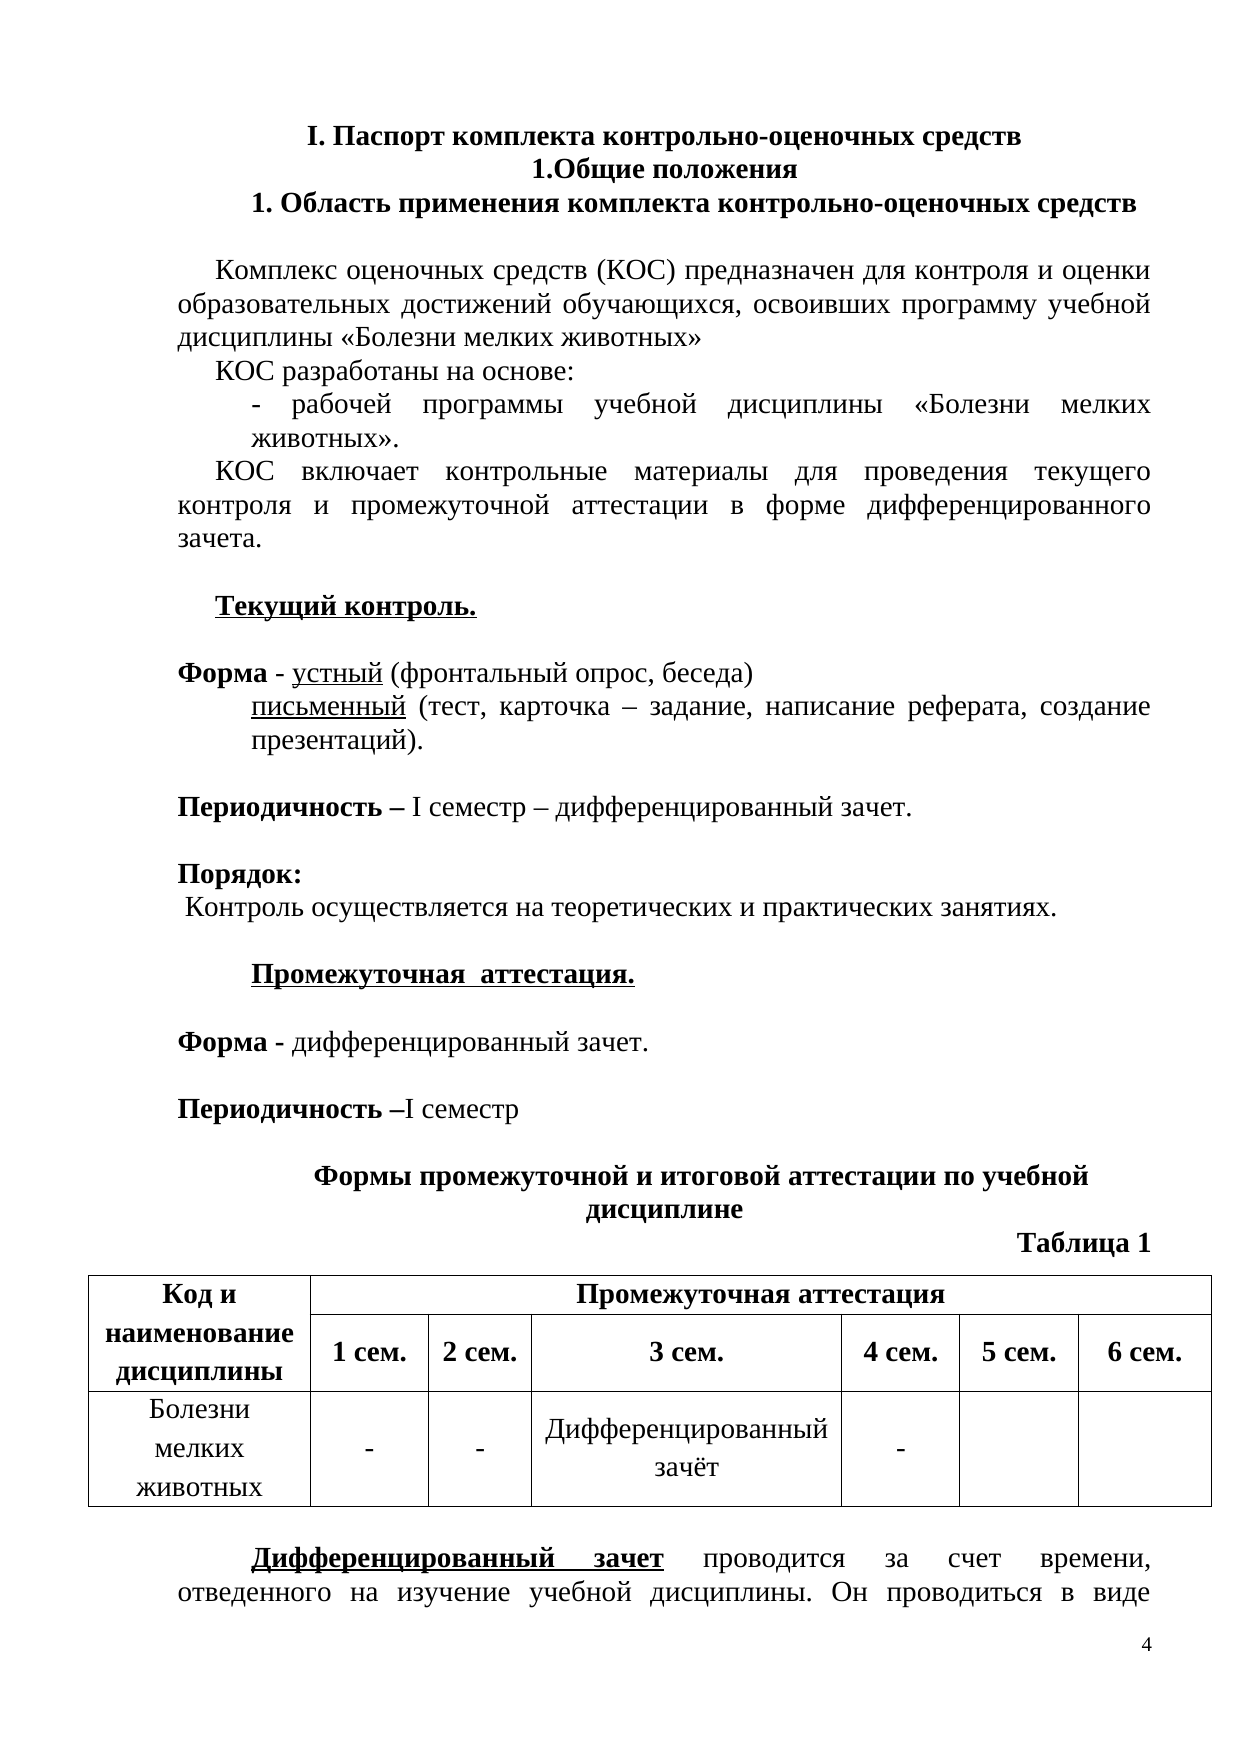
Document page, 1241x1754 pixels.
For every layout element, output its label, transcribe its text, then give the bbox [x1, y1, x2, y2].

table_cell 5 сем. [960, 1315, 1078, 1391]
text 1. Область применения комплекта контрольно-оценочных средств [177, 185, 1152, 219]
text Промежуточная аттестация. [177, 957, 1152, 990]
subtitle I. Паспорт комплекта контрольно-оценочных средств [177, 118, 1152, 152]
text 1.Общие положения [177, 152, 1152, 185]
text Порядок: [177, 856, 1152, 889]
table_header Код и наименование дисциплины [89, 1276, 310, 1391]
table_cell 4 сем. [842, 1315, 959, 1391]
text КОС включает контрольные материалы для проведения текущего контроля и промежуточной аттестации в форме дифференцированного зачета. [177, 453, 1152, 554]
text Контроль осуществляется на теоретических и практических занятиях. [177, 889, 1152, 923]
text Текущий контроль. [177, 588, 1152, 621]
text письменный (тест, карточка – задание, написание реферата, создание презентаций). [251, 688, 1152, 755]
table_cell - [311, 1392, 428, 1506]
text Форма - дифференцированный зачет. [177, 1024, 1152, 1057]
table_cell - [429, 1392, 531, 1506]
text КОС разработаны на основе: [177, 353, 1152, 386]
table_cell Болезни мелких животных [89, 1392, 310, 1506]
table_cell [960, 1392, 1078, 1506]
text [177, 1540, 1152, 1607]
table_cell [1079, 1392, 1211, 1506]
table_cell 1 сем. [311, 1315, 428, 1391]
table_cell 3 сем. [532, 1315, 841, 1391]
text - рабочей программы учебной дисциплины «Болезни мелких животных». [251, 386, 1152, 453]
table_header Промежуточная аттестация [311, 1276, 1211, 1313]
table_cell 2 сем. [429, 1315, 531, 1391]
text Периодичность – I семестр – дифференцированный зачет. [177, 789, 1152, 822]
table_cell - [842, 1392, 959, 1506]
table_cell 6 сем. [1079, 1315, 1211, 1391]
text Таблица 1 [177, 1225, 1152, 1258]
text Периодичность –I семестр [177, 1091, 1152, 1124]
text Формы промежуточной и итоговой аттестации по учебной дисциплине [177, 1158, 1152, 1225]
table_cell Дифференцированный зачёт [532, 1392, 841, 1506]
text Комплекс оценочных средств (КОС) предназначен для контроля и оценки образовательных достижений обучающихся, освоивших программу учебной дисциплины «Болезни мелких животных» [177, 252, 1152, 353]
text Форма - устный (фронтальный опрос, беседа) [177, 655, 1152, 688]
